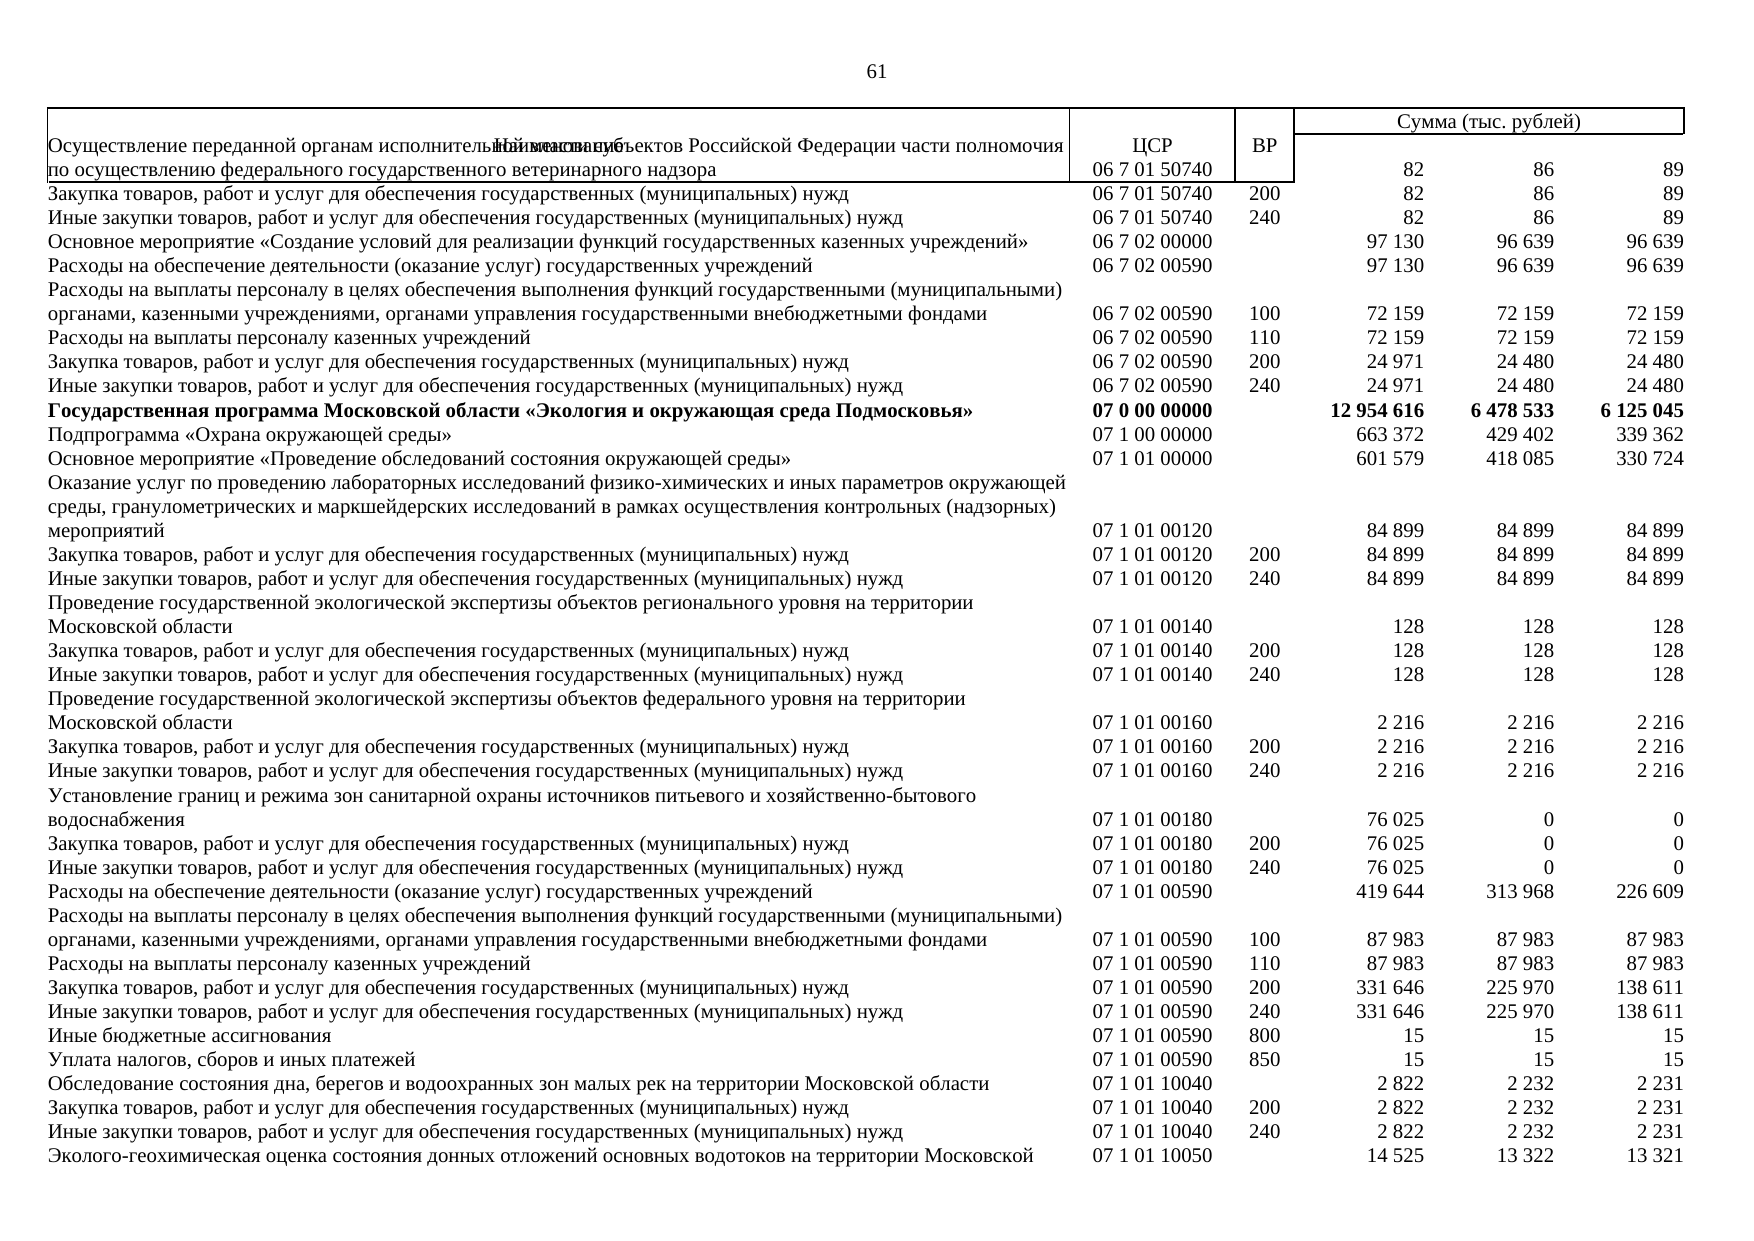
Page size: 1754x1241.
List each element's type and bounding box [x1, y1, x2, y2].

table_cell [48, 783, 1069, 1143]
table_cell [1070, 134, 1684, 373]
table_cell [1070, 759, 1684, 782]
table_header [1295, 109, 1683, 133]
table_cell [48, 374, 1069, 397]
table_header [1070, 109, 1234, 133]
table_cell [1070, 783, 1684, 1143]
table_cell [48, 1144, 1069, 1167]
table_header [1236, 109, 1293, 133]
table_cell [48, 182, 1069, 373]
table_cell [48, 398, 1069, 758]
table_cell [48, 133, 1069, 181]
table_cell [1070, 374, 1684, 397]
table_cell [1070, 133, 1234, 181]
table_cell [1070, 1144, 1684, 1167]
table_header [48, 109, 1069, 133]
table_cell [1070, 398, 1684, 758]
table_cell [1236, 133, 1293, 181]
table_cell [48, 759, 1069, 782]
